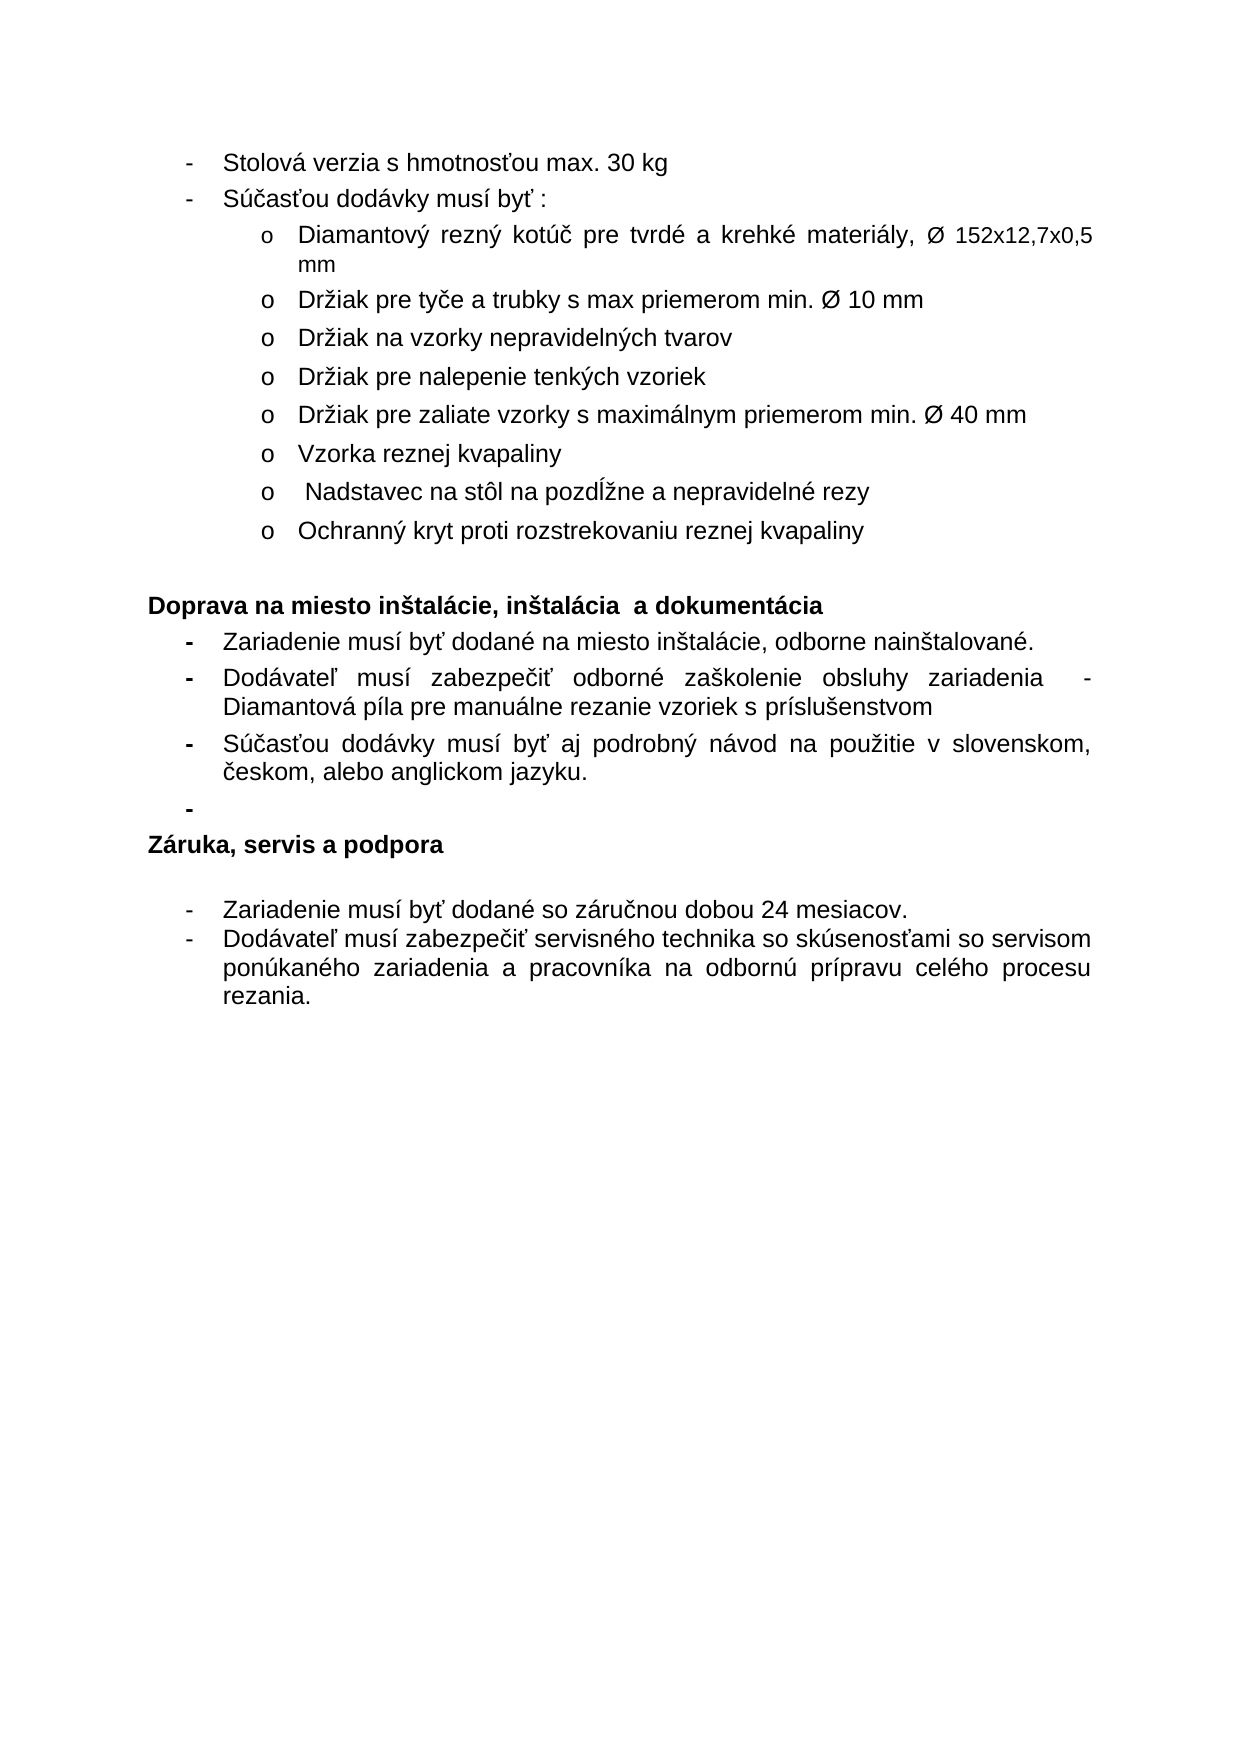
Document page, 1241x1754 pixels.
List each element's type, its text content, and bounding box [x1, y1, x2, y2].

list Držiak na vzorky nepravidelných tvarov [260, 323, 1093, 354]
list Držiak pre zaliate vzorky s maximálnym priemerom min. Ø 40 mm [260, 400, 1093, 431]
list Súčasťou dodávky musí byť aj podrobný návod na použitie v slovenskom, českom, alebo anglickom jazyku. [185, 728, 1093, 786]
list Vzorka reznej kvapaliny [260, 439, 1093, 470]
list Zariadenie musí byť dodané na miesto inštalácie, odborne nainštalované. [185, 627, 1093, 656]
list Držiak pre tyče a trubky s max priemerom min. Ø 10 mm [260, 284, 1093, 316]
list Diamantový rezný kotúč pre tvrdé a krehké materiály, Ø 152x12,7x0,5 mm [260, 220, 1093, 277]
list Dodávateľ musí zabezpečiť servisného technika so skúsenosťami so servisom ponúkaného zariadenia a pracovníka na odbornú prípravu celého procesu rezania. [185, 924, 1093, 1010]
list Zariadenie musí byť dodané so záručnou dobou 24 mesiacov. [185, 895, 1093, 924]
list Držiak pre nalepenie tenkých vzoriek [260, 362, 1093, 393]
list Stolová verzia s hmotnosťou max. 30 kg [185, 148, 1093, 176]
list Nadstavec na stôl na pozdĺžne a nepravidelné rezy [260, 477, 1093, 508]
list Dodávateľ musí zabezpečiť odborné zaškolenie obsluhy zariadenia - Diamantová píla pre manuálne rezanie vzoriek s príslušenstvom [185, 663, 1093, 721]
text Doprava na miesto inštalácie, inštalácia a dokumentácia [148, 591, 1093, 619]
list Súčasťou dodávky musí byť : [185, 184, 1093, 213]
list Ochranný kryt proti rozstrekovaniu reznej kvapaliny [260, 516, 1093, 547]
text Záruka, servis a podpora [148, 830, 1093, 859]
